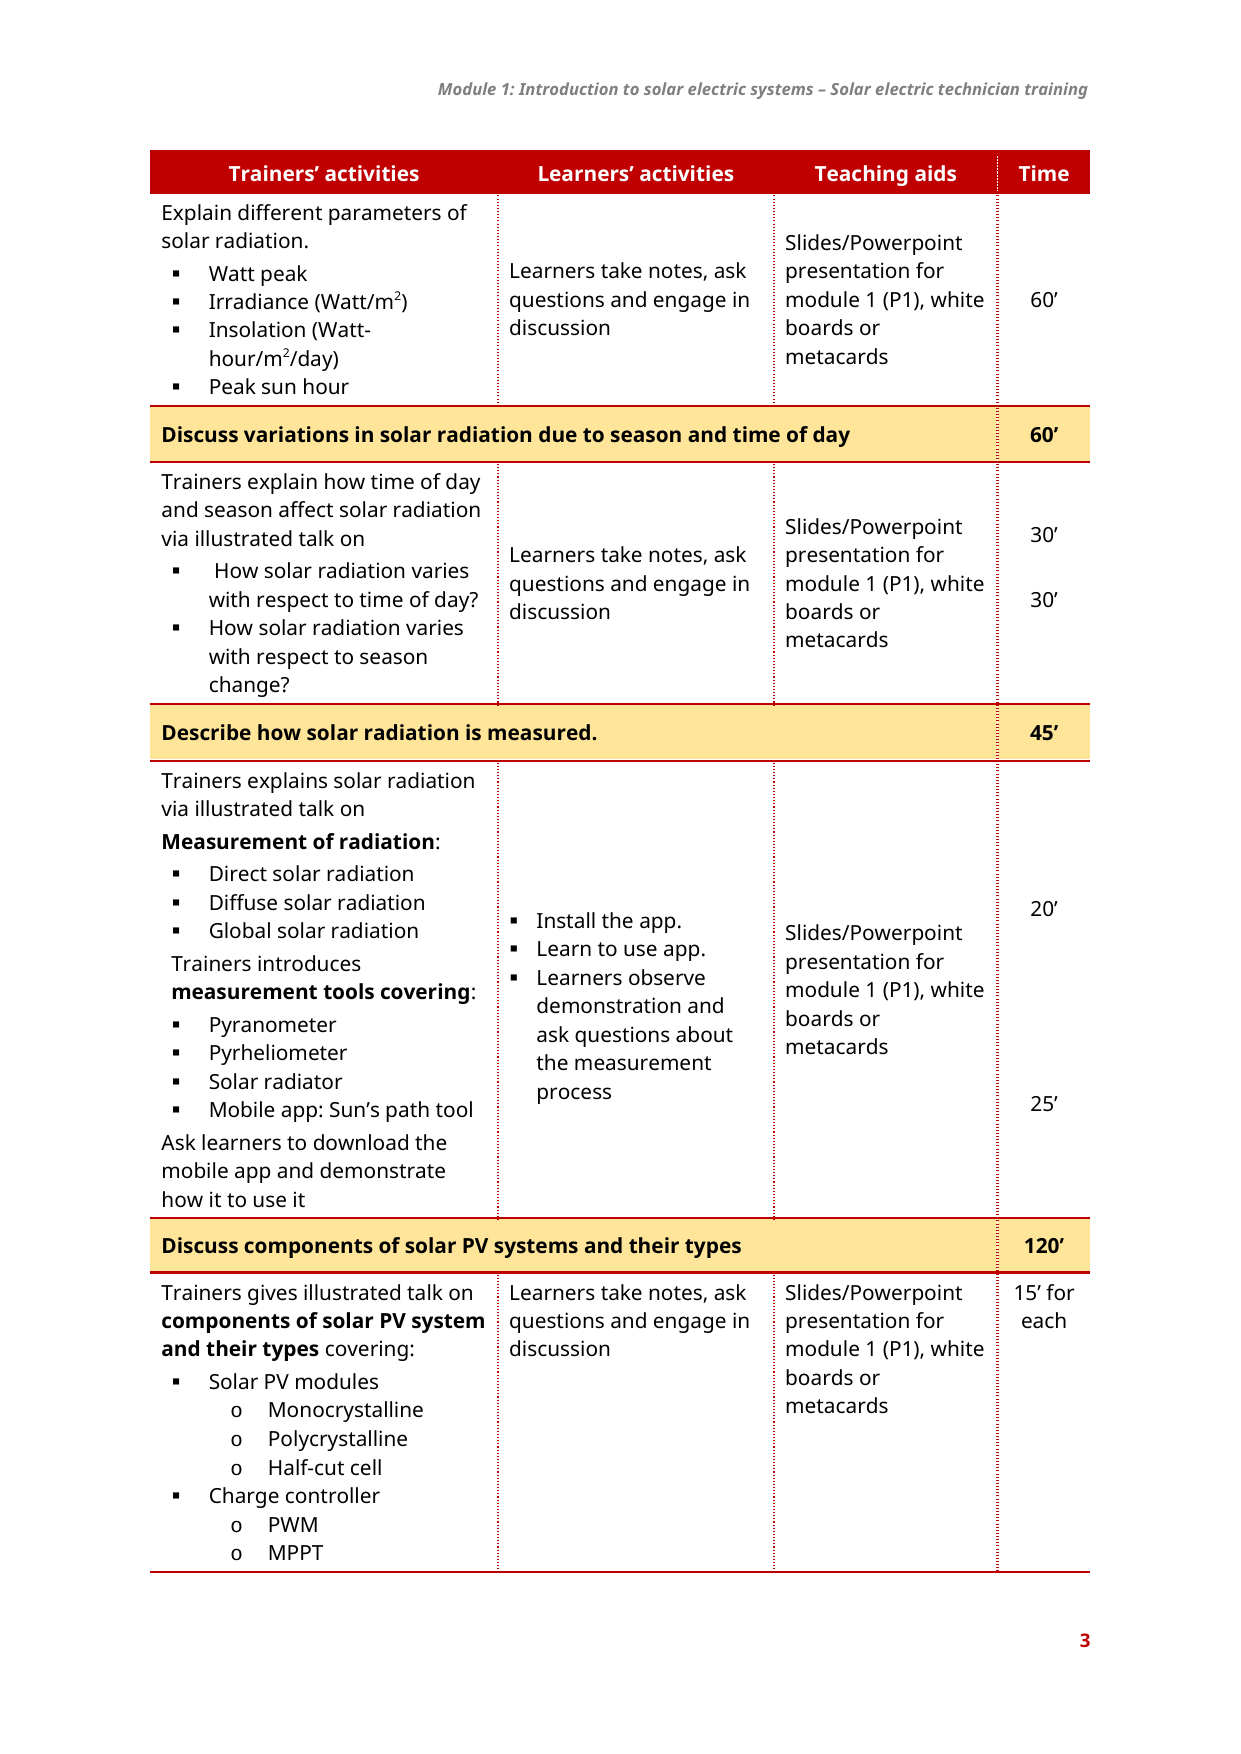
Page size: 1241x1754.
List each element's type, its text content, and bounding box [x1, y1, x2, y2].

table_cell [498, 1274, 774, 1571]
table_cell Learners take notes, ask questions and engage in discussion [498, 463, 774, 703]
table_cell Slides/Powerpoint presentation for module 1 (P1), white boards or metacards [774, 762, 997, 1217]
table_header Time [998, 155, 1090, 191]
table_header Learners’ activities [498, 155, 774, 191]
table_cell Describe how solar radiation is measured. [150, 705, 997, 759]
table_cell Explain different parameters of solar radiation. Watt peak Irradiance (Watt/m2) Insolation (Watt-hour/m2/day) Peak sun hour [150, 194, 498, 405]
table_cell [774, 1274, 997, 1571]
table_cell 60’ [998, 194, 1090, 405]
table_cell Slides/Powerpoint presentation for module 1 (P1), white boards or metacards [774, 463, 997, 703]
table_cell Discuss components of solar PV systems and their types [150, 1219, 997, 1271]
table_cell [150, 1274, 498, 1571]
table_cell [498, 194, 774, 405]
table_cell 30’ 30’ [998, 463, 1090, 703]
table_cell Discuss variations in solar radiation due to season and time of day [150, 407, 997, 461]
table_cell Trainers explains solar radiation via illustrated talk on Measurement of radiation: Direct solar radiation Diffuse solar radiation Global solar radiation Trainers introduces measurement tools covering: Pyranometer Pyrheliometer Solar radiator Mobile app: Sun’s path tool Ask learners to download the mobile app and demonstrate how it to use it [150, 762, 498, 1217]
table_cell 120’ [998, 1219, 1090, 1271]
table_header Trainers’ activities [150, 155, 498, 191]
table_cell 60’ [998, 407, 1090, 461]
table_cell 45’ [998, 705, 1090, 759]
table_header Teaching aids [774, 155, 997, 191]
table_cell 15’ for each [998, 1274, 1090, 1571]
table_cell Trainers explain how time of day and season affect solar radiation via illustrated talk on How solar radiation varies with respect to time of day? How solar radiation varies with respect to season change? [150, 463, 498, 703]
table_cell 20’ 25’ [998, 762, 1090, 1217]
table_cell Install the app. Learn to use app. Learners observe demonstration and ask questions about the measurement process [498, 762, 774, 1217]
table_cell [774, 194, 997, 405]
